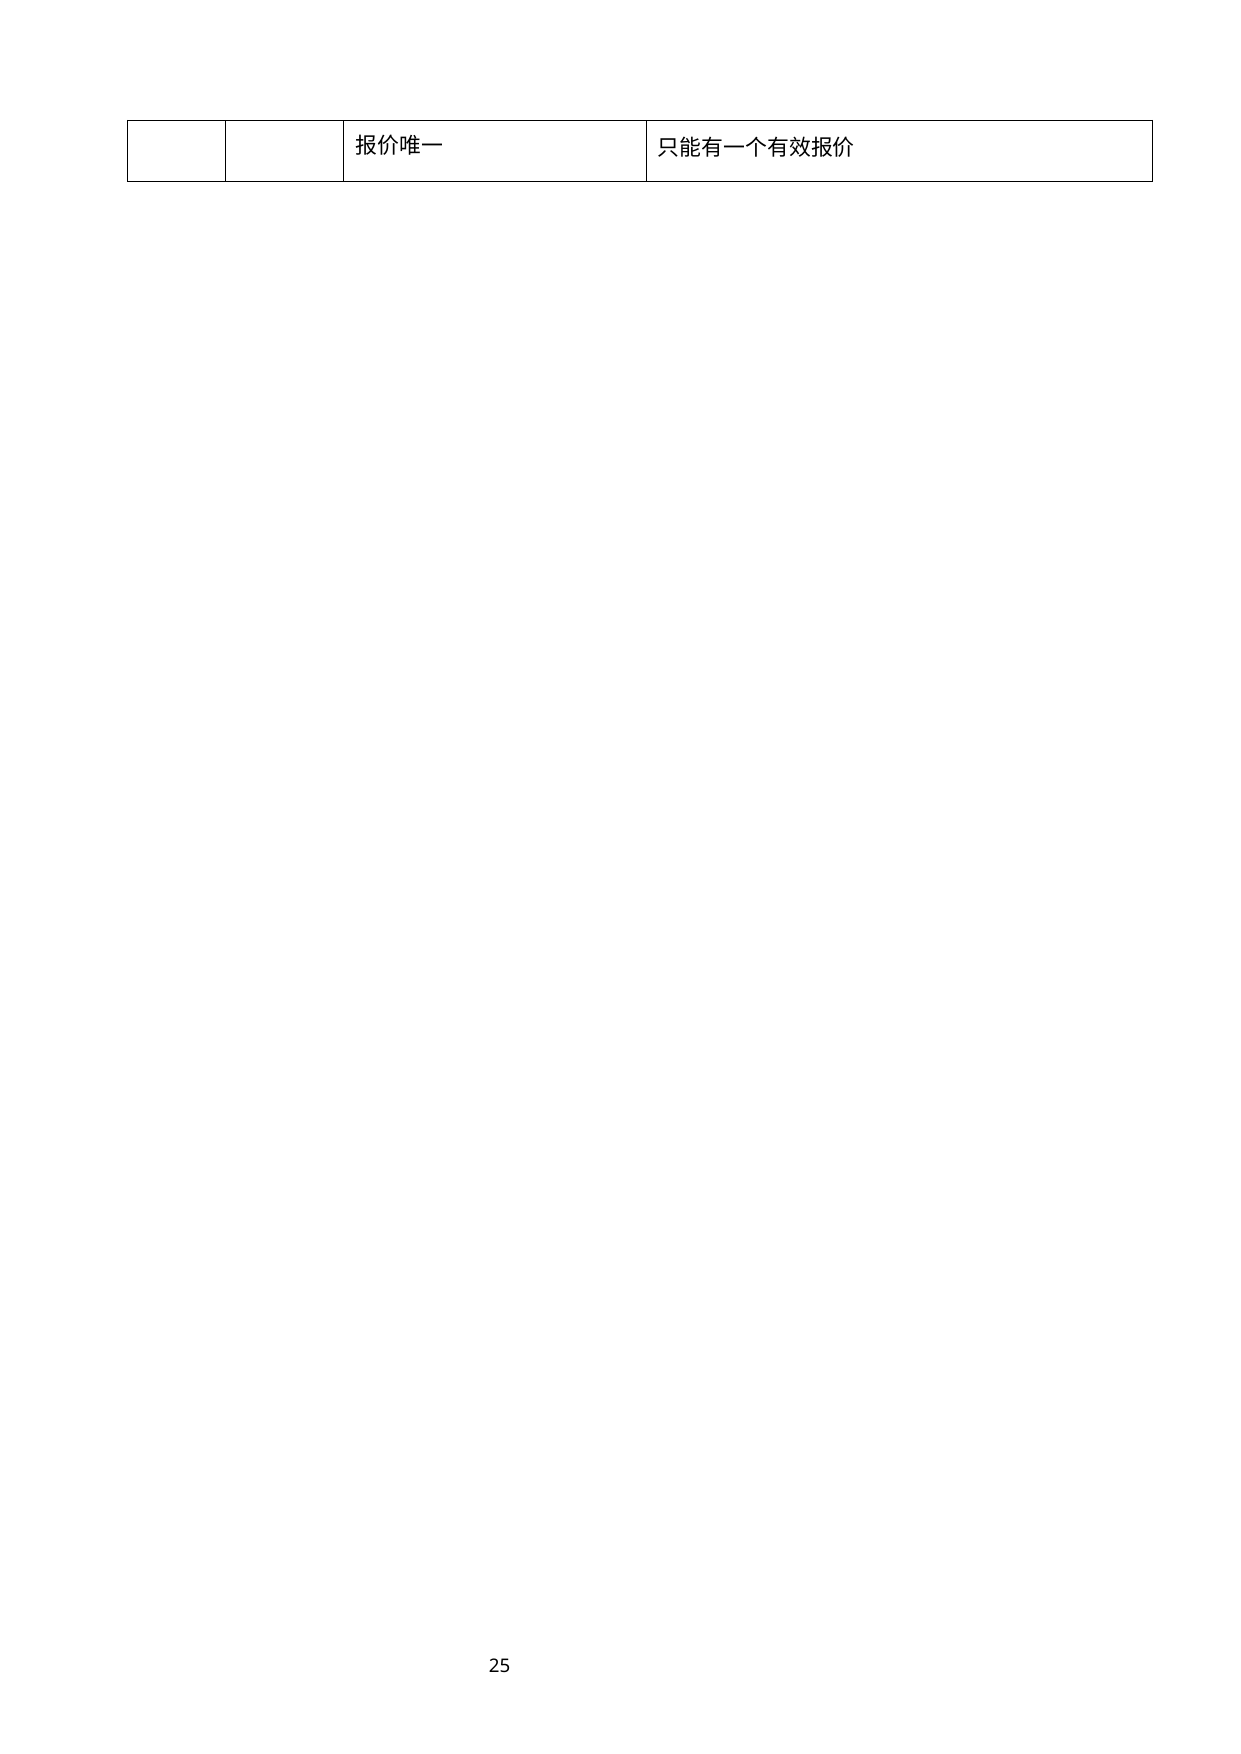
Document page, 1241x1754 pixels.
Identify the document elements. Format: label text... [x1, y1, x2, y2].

table_cell 只能有一个有效报价 [647, 121, 1152, 181]
table_cell 报价唯一 [344, 121, 646, 181]
